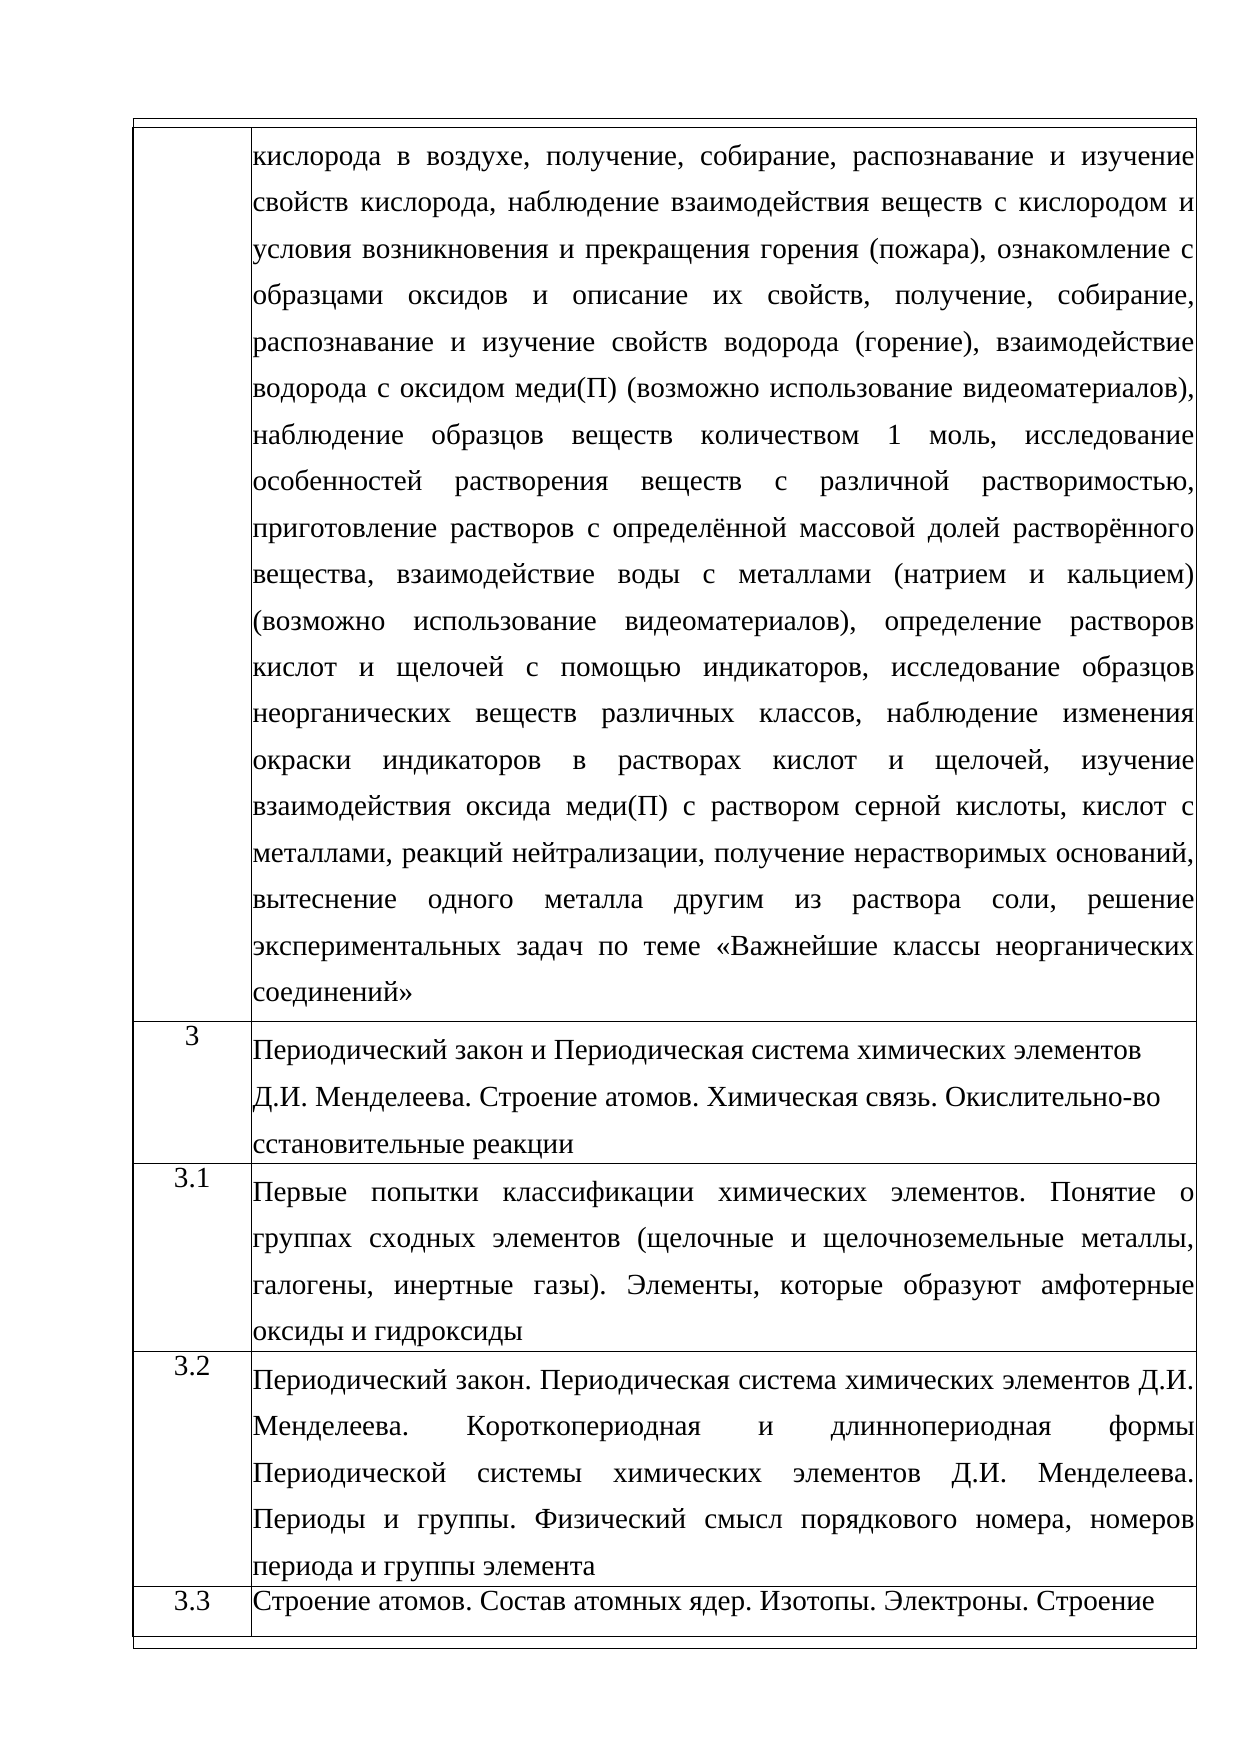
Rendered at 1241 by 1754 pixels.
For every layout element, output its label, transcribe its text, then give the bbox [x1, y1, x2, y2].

table_cell 3.3 [134, 1587, 251, 1636]
table_cell Периодический закон. Периодическая система химических элементов Д.И. Менделеева. Короткопериодная и длиннопериодная формы Периодической системы химических элементов Д.И. Менделеева. Периоды и группы. Физический смысл порядкового номера, номеров периода и группы элемента [252, 1352, 1196, 1586]
table_cell 3 [134, 1022, 251, 1163]
table_cell Первые попытки классификации химических элементов. Понятие о группах сходных элементов (щелочные и щелочноземельные металлы, галогены, инертные газы). Элементы, которые образуют амфотерные оксиды и гидроксиды [252, 1164, 1196, 1351]
table_cell 3.2 [134, 1352, 251, 1586]
table_header [134, 128, 251, 1021]
table_header кислорода в воздухе, получение, собирание, распознавание и изучение свойств кислорода, наблюдение взаимодействия веществ с кислородом и условия возникновения и прекращения горения (пожара), ознакомление с образцами оксидов и описание их свойств, получение, собирание, распознавание и изучение свойств водорода (горение), взаимодействие водорода с оксидом меди(П) (возможно использование видеоматериалов), наблюдение образцов веществ количеством 1 моль, исследование особенностей растворения веществ с различной растворимостью, приготовление растворов с определённой массовой долей растворённого вещества, взаимодействие воды с металлами (натрием и кальцием) (возможно использование видеоматериалов), определение растворов кислот и щелочей с помощью индикаторов, исследование образцов неорганических веществ различных классов, наблюдение изменения окраски индикаторов в растворах кислот и щелочей, изучение взаимодействия оксида меди(П) с раствором серной кислоты, кислот с металлами, реакций нейтрализации, получение нерастворимых оснований, вытеснение одного металла другим из раствора соли, решение экспериментальных задач по теме «Важнейшие классы неорганических соединений» [252, 128, 1196, 1021]
table_cell 3.1 [134, 1164, 251, 1351]
table_cell Строение атомов. Состав атомных ядер. Изотопы. Электроны. Строение [252, 1587, 1196, 1636]
table_cell Периодический закон и Периодическая система химических элементов Д.И. Менделеева. Строение атомов. Химическая связь. Окислительно-во сстановительные реакции [252, 1022, 1196, 1163]
